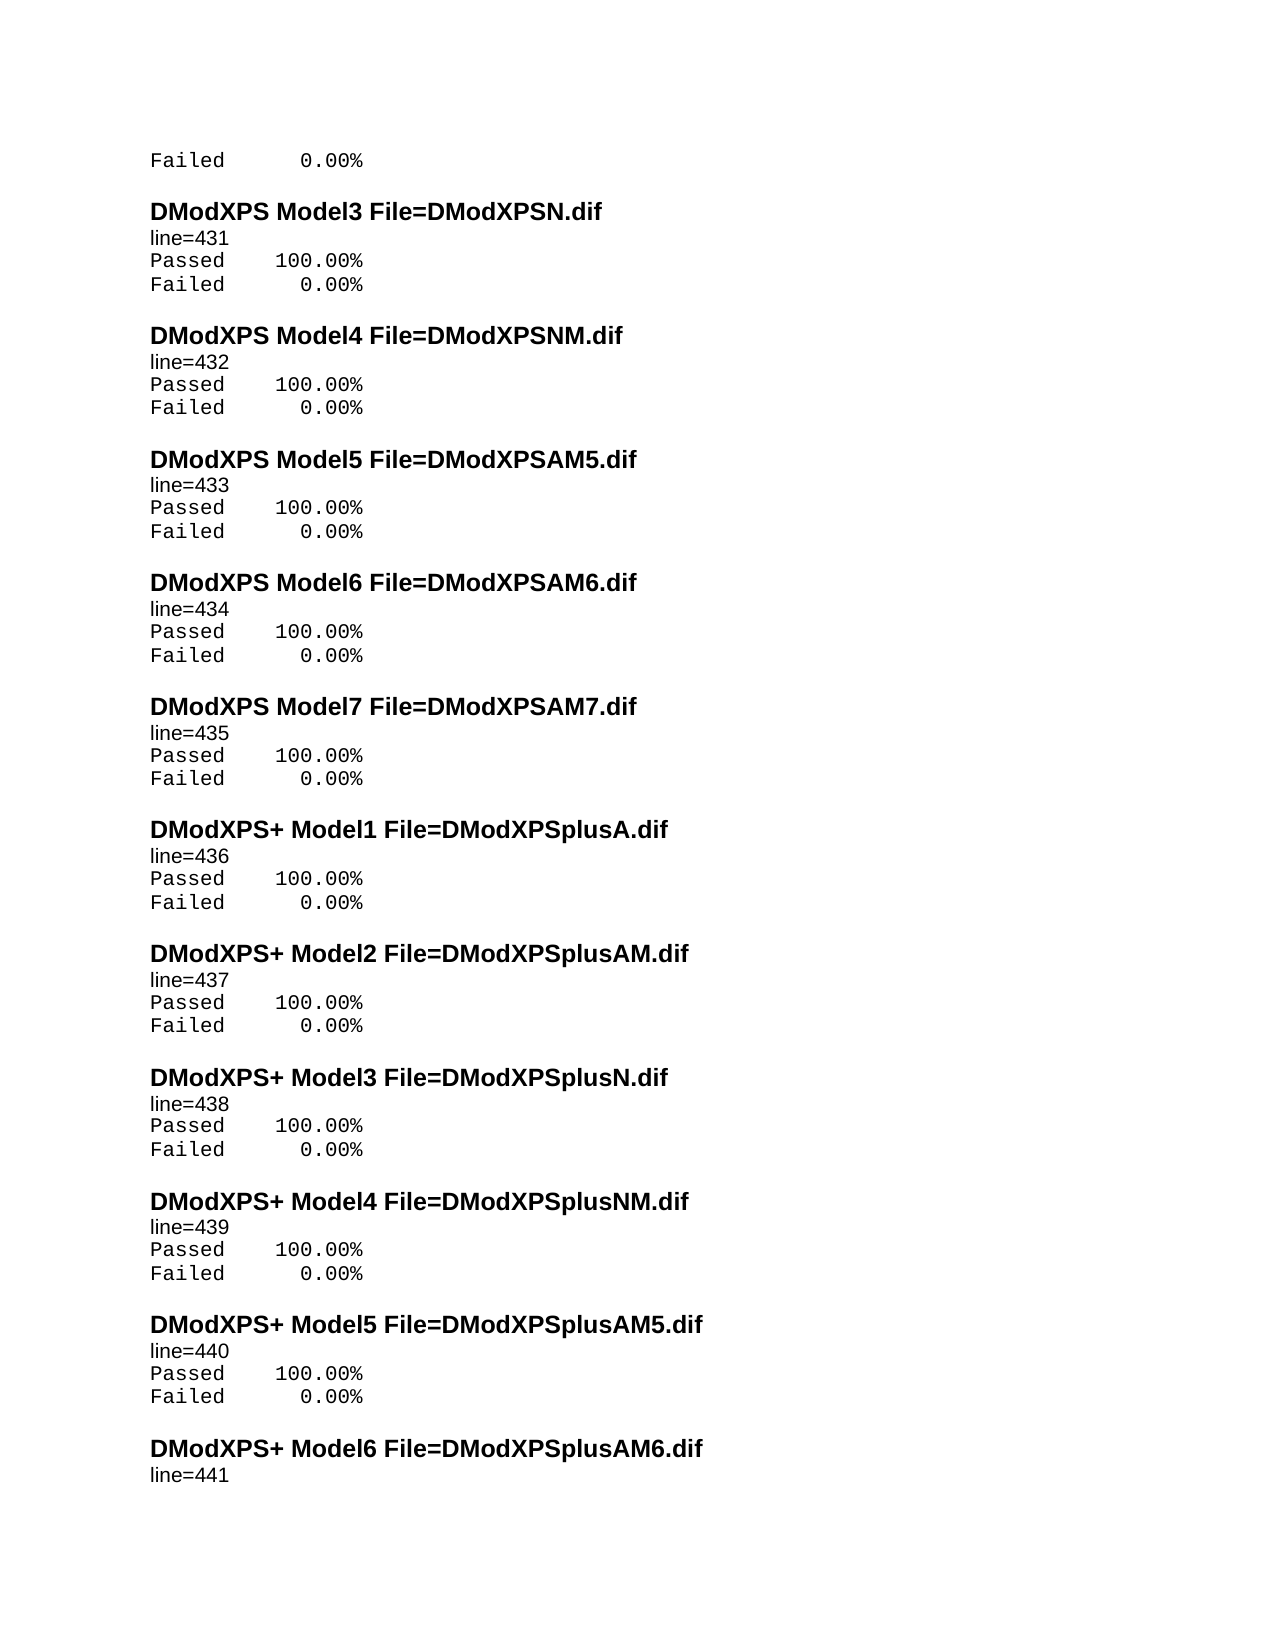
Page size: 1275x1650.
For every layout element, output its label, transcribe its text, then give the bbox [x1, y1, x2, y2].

text Passed 100.00% [150, 497, 1125, 521]
text Passed 100.00% [150, 374, 1125, 397]
text Failed 0.00% [150, 1263, 1125, 1286]
text line=439 [150, 1215, 1125, 1239]
text line=432 [150, 350, 1125, 374]
text Failed 0.00% [150, 1016, 1125, 1039]
text DModXPS Model4 File=DModXPSNM.dif [150, 321, 1125, 350]
text Failed 0.00% [150, 644, 1125, 668]
text line=431 [150, 226, 1125, 250]
text line=438 [150, 1092, 1125, 1116]
text Failed 0.00% [150, 768, 1125, 792]
text DModXPS+ Model4 File=DModXPSplusNM.dif [150, 1186, 1125, 1215]
text Failed 0.00% [150, 1139, 1125, 1163]
text Passed 100.00% [150, 868, 1125, 892]
text line=433 [150, 473, 1125, 497]
text line=441 [150, 1462, 1125, 1486]
text Passed 100.00% [150, 621, 1125, 644]
text line=435 [150, 721, 1125, 744]
text DModXPS Model6 File=DModXPSAM6.dif [150, 568, 1125, 597]
text Failed 0.00% [150, 1386, 1125, 1410]
text DModXPS Model5 File=DModXPSAM5.dif [150, 444, 1125, 473]
text Passed 100.00% [150, 1116, 1125, 1139]
text Failed 0.00% [150, 150, 1125, 174]
text DModXPS+ Model3 File=DModXPSplusN.dif [150, 1063, 1125, 1092]
text line=434 [150, 597, 1125, 621]
text DModXPS Model7 File=DModXPSAM7.dif [150, 692, 1125, 721]
text Passed 100.00% [150, 1363, 1125, 1386]
text Passed 100.00% [150, 992, 1125, 1016]
text line=440 [150, 1339, 1125, 1363]
text Failed 0.00% [150, 892, 1125, 916]
text Failed 0.00% [150, 521, 1125, 544]
text DModXPS+ Model1 File=DModXPSplusA.dif [150, 816, 1125, 844]
text Failed 0.00% [150, 274, 1125, 297]
text DModXPS Model3 File=DModXPSN.dif [150, 197, 1125, 226]
text Passed 100.00% [150, 1239, 1125, 1263]
text line=437 [150, 968, 1125, 992]
text DModXPS+ Model5 File=DModXPSplusAM5.dif [150, 1310, 1125, 1339]
text DModXPS+ Model2 File=DModXPSplusAM.dif [150, 939, 1125, 968]
text Passed 100.00% [150, 250, 1125, 274]
text DModXPS+ Model6 File=DModXPSplusAM6.dif [150, 1434, 1125, 1462]
text Failed 0.00% [150, 397, 1125, 421]
text line=436 [150, 844, 1125, 868]
text Passed 100.00% [150, 744, 1125, 768]
